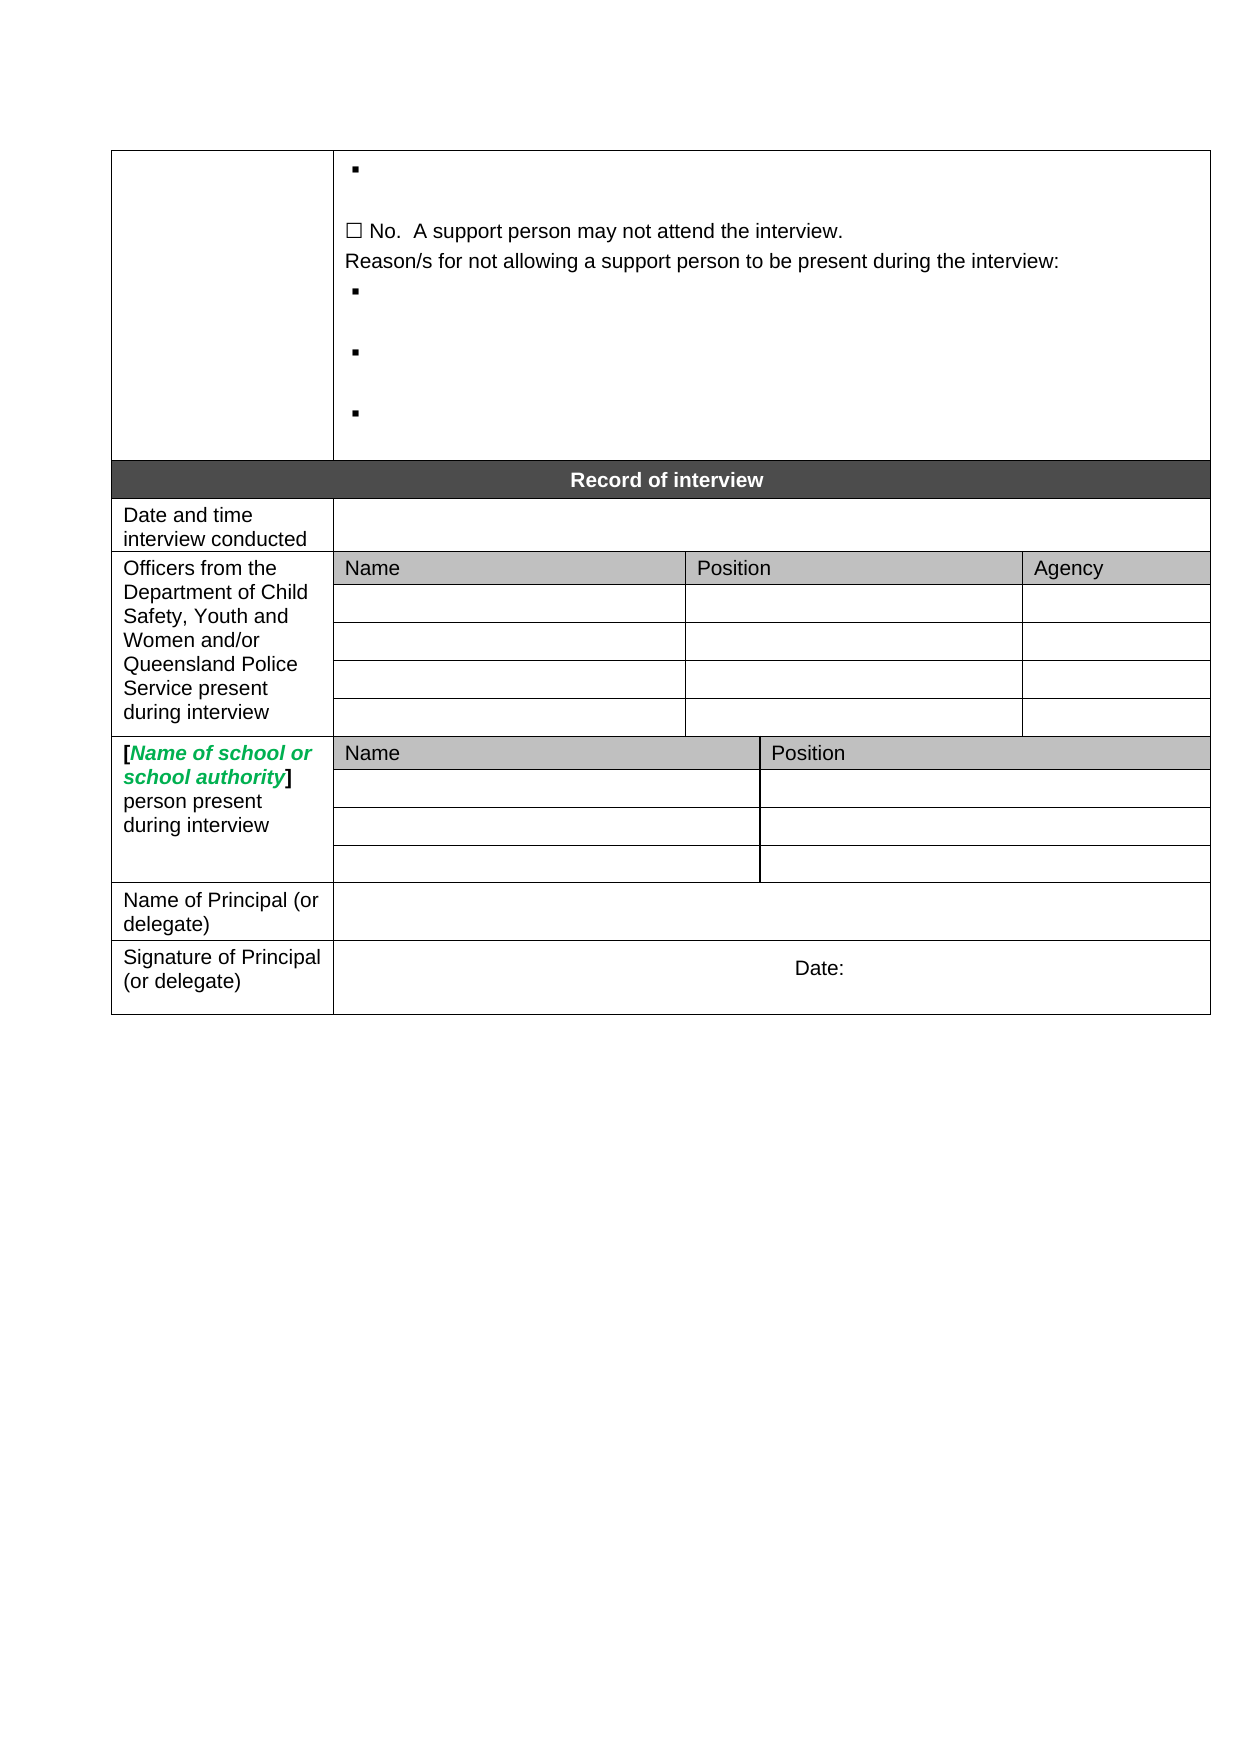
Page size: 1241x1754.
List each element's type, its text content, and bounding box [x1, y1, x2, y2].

table_cell Name [334, 737, 759, 769]
table_cell [761, 770, 1210, 807]
table_cell [761, 846, 1210, 882]
table_cell Name of Principal (or delegate) [112, 883, 333, 939]
table_cell [334, 770, 759, 807]
table_cell [1023, 623, 1210, 660]
table_cell [334, 585, 685, 622]
table_cell [334, 661, 685, 698]
table_cell [334, 499, 1210, 551]
table_cell Signature of Principal (or delegate) [112, 941, 333, 1014]
table_cell [Name of school or school authority] person present during interview [112, 737, 333, 882]
table_cell [334, 699, 685, 736]
table_cell [686, 623, 1022, 660]
table_cell [761, 808, 1210, 844]
table_cell Record of interview [112, 461, 1210, 498]
table_cell [334, 623, 685, 660]
table_cell Position [761, 737, 1210, 769]
table_cell [686, 661, 1022, 698]
table_cell [686, 585, 1022, 622]
table_cell Position [686, 552, 1022, 584]
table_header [334, 151, 1210, 460]
table_cell [334, 808, 759, 844]
table_cell [334, 846, 759, 882]
table_cell Name [334, 552, 685, 584]
table_cell [334, 883, 1210, 939]
table_cell [1023, 661, 1210, 698]
table_cell Agency [1023, 552, 1210, 584]
table_cell [1023, 585, 1210, 622]
table_cell Officers from the Department of Child Safety, Youth and Women and/or Queensland Police Service present during interview [112, 552, 333, 736]
table_cell Date and time interview conducted [112, 499, 333, 551]
table_cell Date: [334, 941, 1210, 1014]
table_cell [686, 699, 1022, 736]
table_cell [1023, 699, 1210, 736]
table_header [112, 151, 333, 460]
